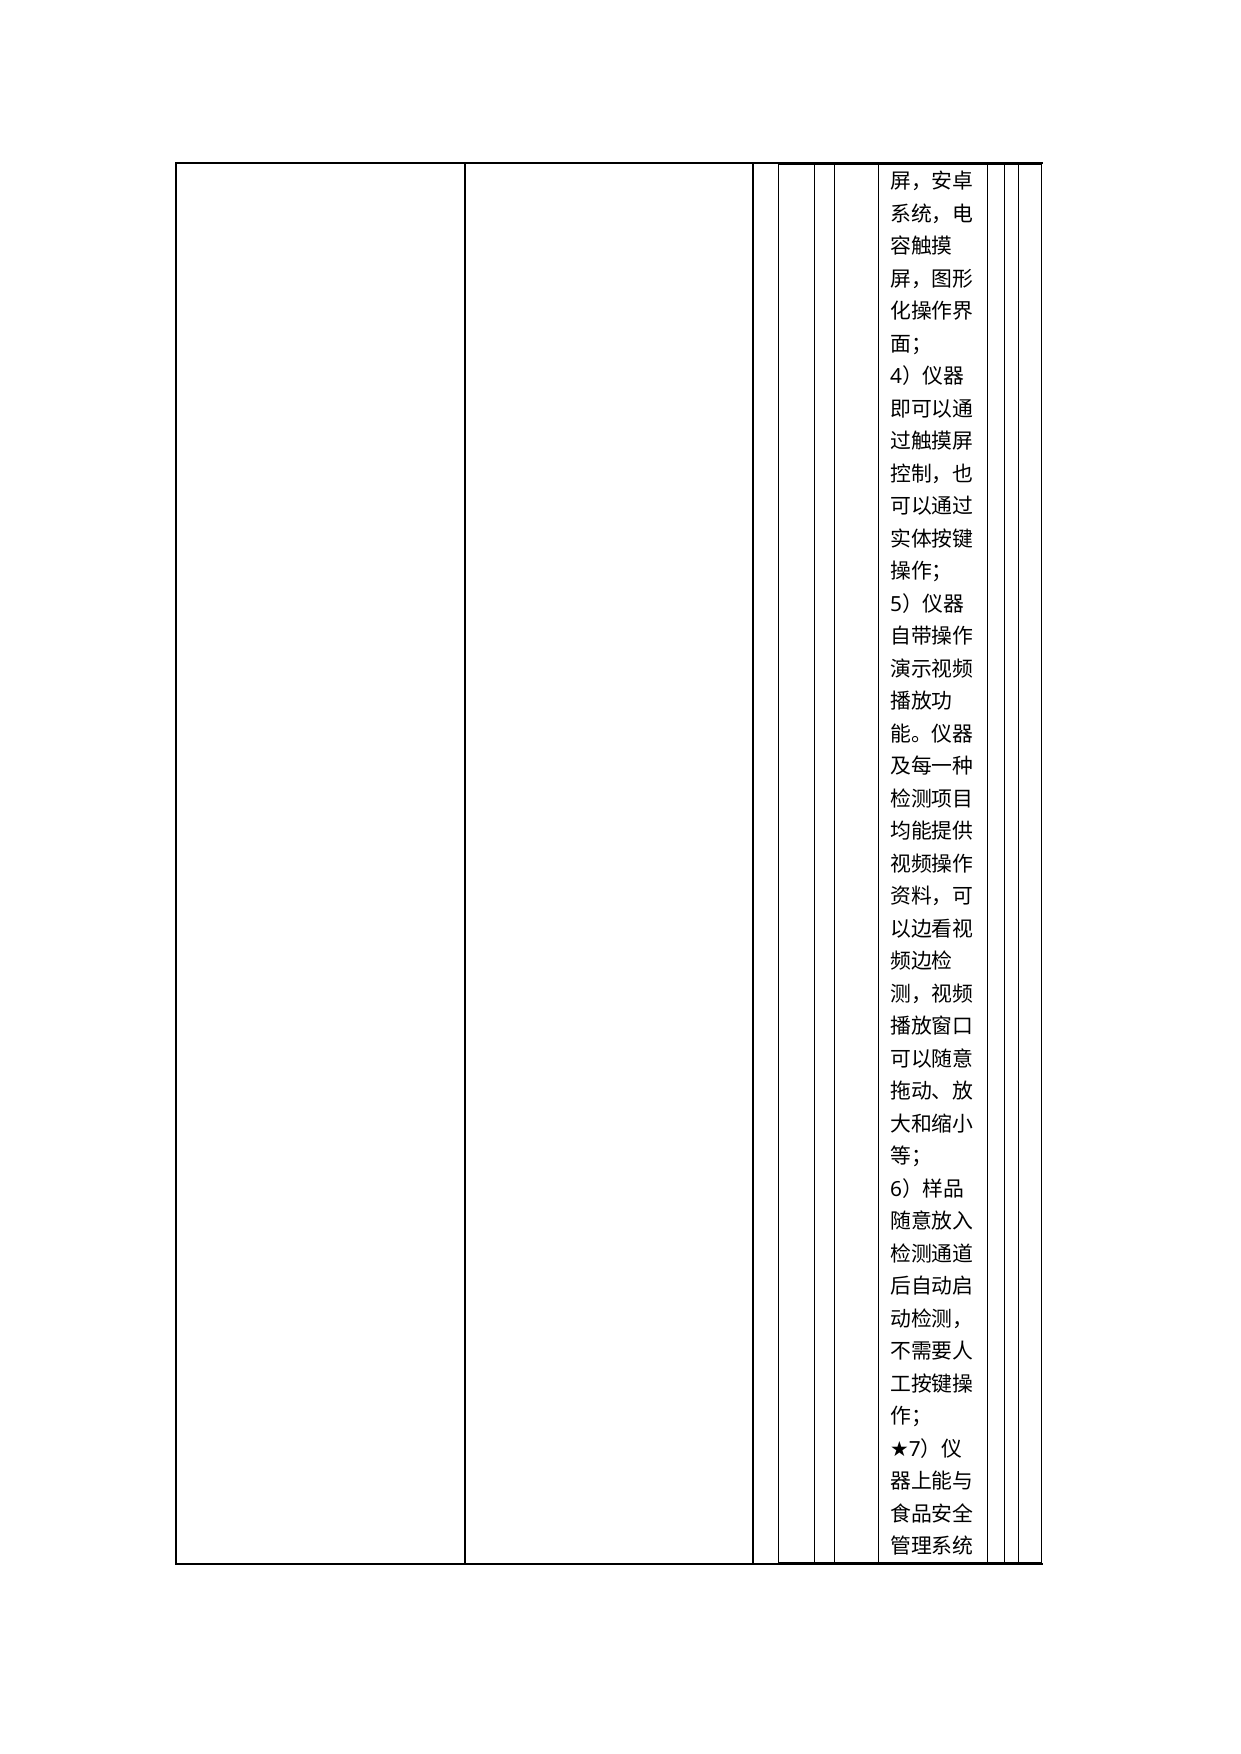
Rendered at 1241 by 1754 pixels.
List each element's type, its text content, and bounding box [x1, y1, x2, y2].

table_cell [815, 165, 834, 1562]
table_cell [1005, 165, 1018, 1562]
table_cell 1 [177, 164, 464, 1563]
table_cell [879, 165, 987, 1562]
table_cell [779, 165, 814, 1562]
table_cell [466, 164, 752, 1563]
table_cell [1019, 165, 1041, 1562]
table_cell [835, 165, 878, 1562]
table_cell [754, 164, 778, 1563]
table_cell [988, 165, 1004, 1562]
